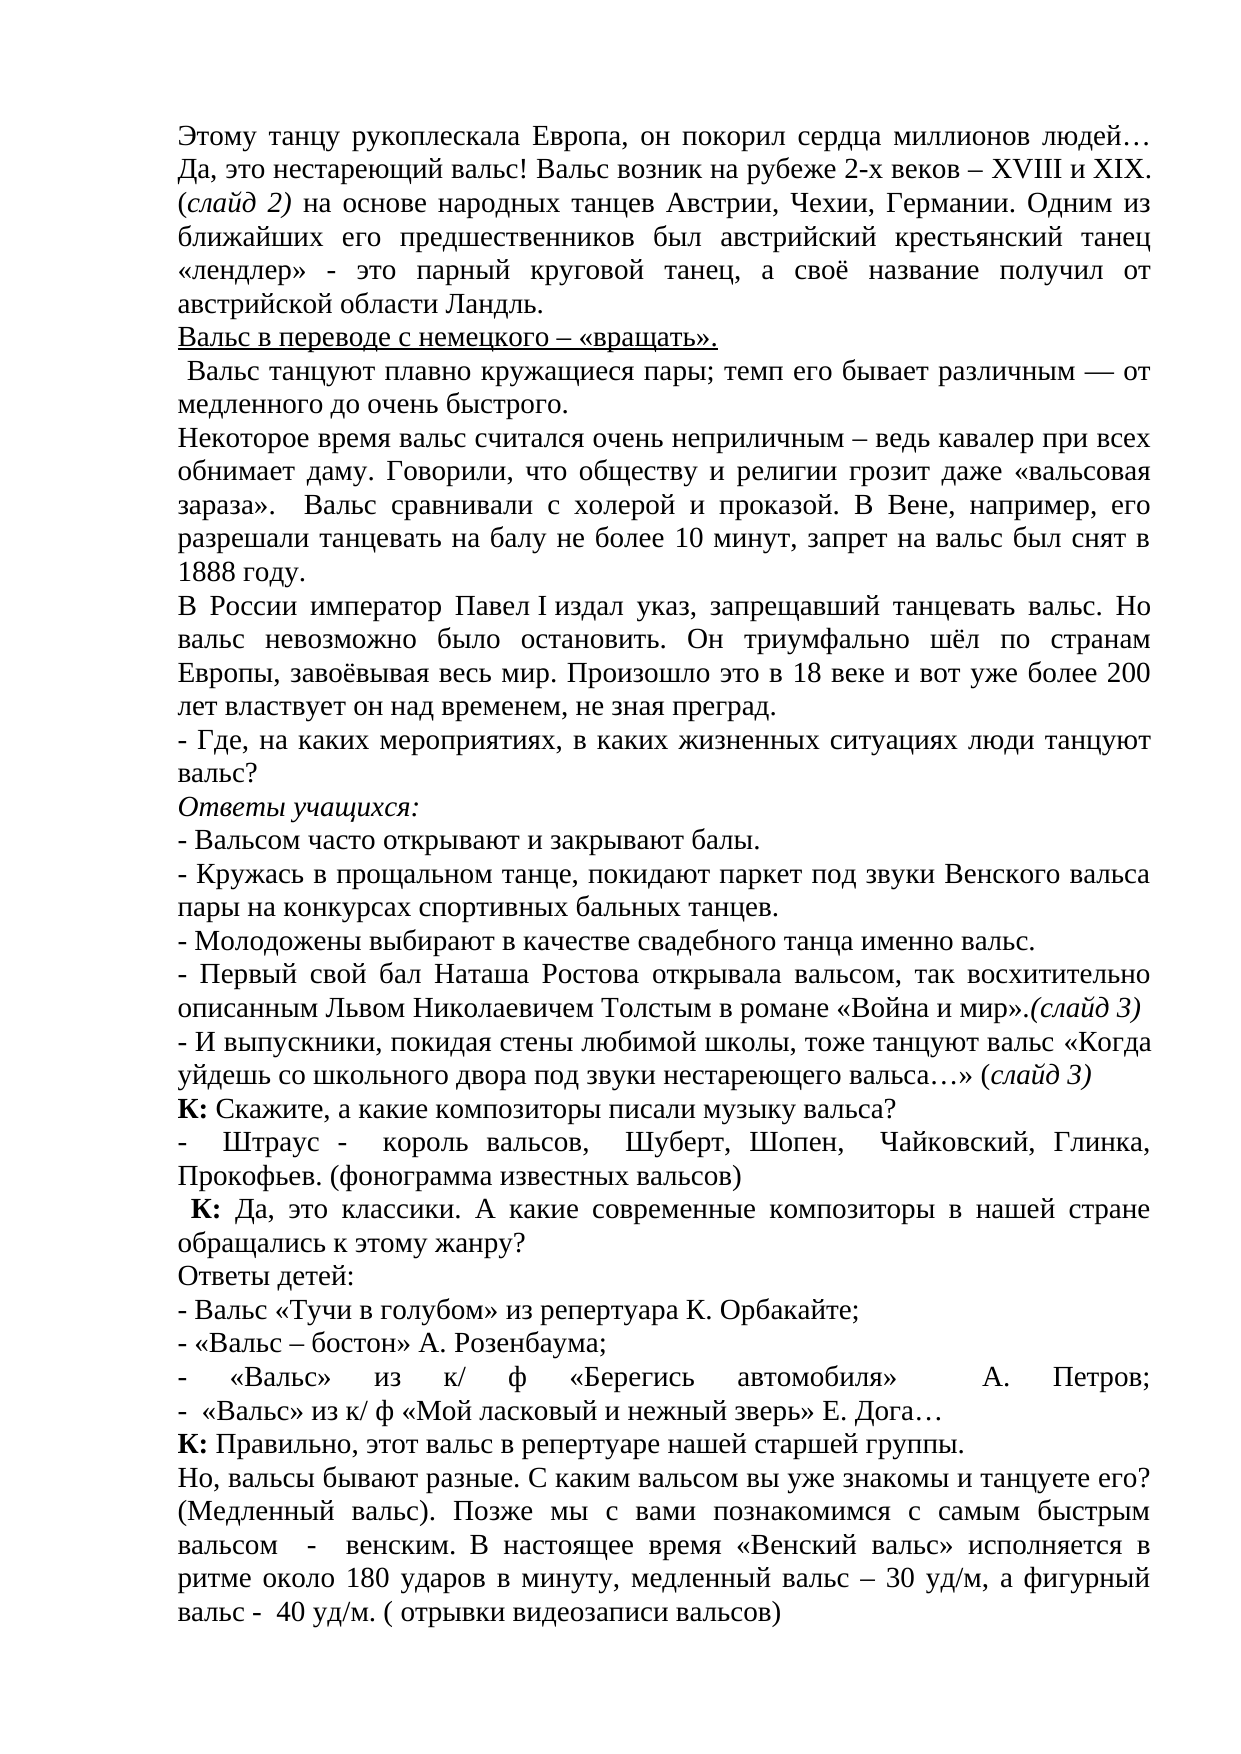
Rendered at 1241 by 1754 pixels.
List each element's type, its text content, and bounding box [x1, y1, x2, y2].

text К: Правильно, этот вальс в репертуаре нашей старшей группы. [177, 1426, 1152, 1460]
text Ответы детей: [177, 1258, 1152, 1292]
text Вальс в переводе с немецкого – «вращать». [177, 319, 1152, 353]
text - «Вальс – бостон» А. Розенбаума; [177, 1326, 1152, 1359]
text К: Скажите, а какие композиторы писали музыку вальса? [177, 1091, 1152, 1124]
text - Кружась в прощальном танце, покидают паркет под звуки Венского вальса пары на конкурсах спортивных бальных танцев. [177, 856, 1152, 923]
text - Где, на каких мероприятиях, в каких жизненных ситуациях люди танцуют вальс? [177, 722, 1152, 789]
text - И выпускники, покидая стены любимой школы, тоже танцуют вальс «Когда уйдешь со школьного двора под звуки нестареющего вальса…» (слайд 3) [177, 1024, 1152, 1091]
text - Вальсом часто открывают и закрывают балы. [177, 822, 1152, 856]
text Ответы учащихся: [177, 789, 1152, 822]
text К: Да, это классики. А какие современные композиторы в нашей стране обращались к этому жанру? [177, 1191, 1152, 1258]
text В России император Павел I издал указ, запрещавший танцевать вальс. Но вальс невозможно было остановить. Он триумфально шёл по странам Европы, завоёвывая весь мир. Произошло это в 18 веке и вот уже более 200 лет властвует он над временем, не зная преград. [177, 588, 1152, 722]
text - Первый свой бал Наташа Ростова открывала вальсом, так восхитительно описанным Львом Николаевичем Толстым в романе «Война и мир».(слайд 3) [177, 957, 1152, 1024]
text - Молодожены выбирают в качестве свадебного танца именно вальс. [177, 923, 1152, 957]
text Вальс танцуют плавно кружащиеся пары; темп его бывает различным — от медленного до очень быстрого. [177, 353, 1152, 420]
text Но, вальсы бывают разные. С каким вальсом вы уже знакомы и танцуете его? (Медленный вальс). Позже мы с вами познакомимся с самым быстрым вальсом - венским. В настоящее время «Венский вальс» исполняется в ритме около 180 ударов в минуту, медленный вальс – 30 уд/м, а фигурный вальс - 40 уд/м. ( отрывки видеозаписи вальсов) [177, 1460, 1152, 1627]
text Этому танцу рукоплескала Европа, он покорил сердца миллионов людей… Да, это нестареющий вальс! Вальс возник на рубеже 2-х веков – XVIII и XIX. (слайд 2) на основе народных танцев Австрии, Чехии, Германии. Одним из ближайших его предшественников был австрийский крестьянский танец «лендлер» - это парный круговой танец, а своё название получил от австрийской области Ландль. [177, 118, 1152, 319]
text - Вальс «Тучи в голубом» из репертуара К. Орбакайте; [177, 1292, 1152, 1326]
text Некоторое время вальс считался очень неприличным – ведь кавалер при всех обнимает даму. Говорили, что обществу и религии грозит даже «вальсовая зараза». Вальс сравнивали с холерой и проказой. В Вене, например, его разрешали танцевать на балу не более 10 минут, запрет на вальс был снят в 1888 году. [177, 420, 1152, 588]
text - Штраус - король вальсов, Шуберт, Шопен, Чайковский, Глинка, Прокофьев. (фонограмма известных вальсов) [177, 1124, 1152, 1191]
text - «Вальс» из к/ ф «Берегись автомобиля» А. Петров; - «Вальс» из к/ ф «Мой ласковый и нежный зверь» Е. Дога… [177, 1359, 1152, 1426]
